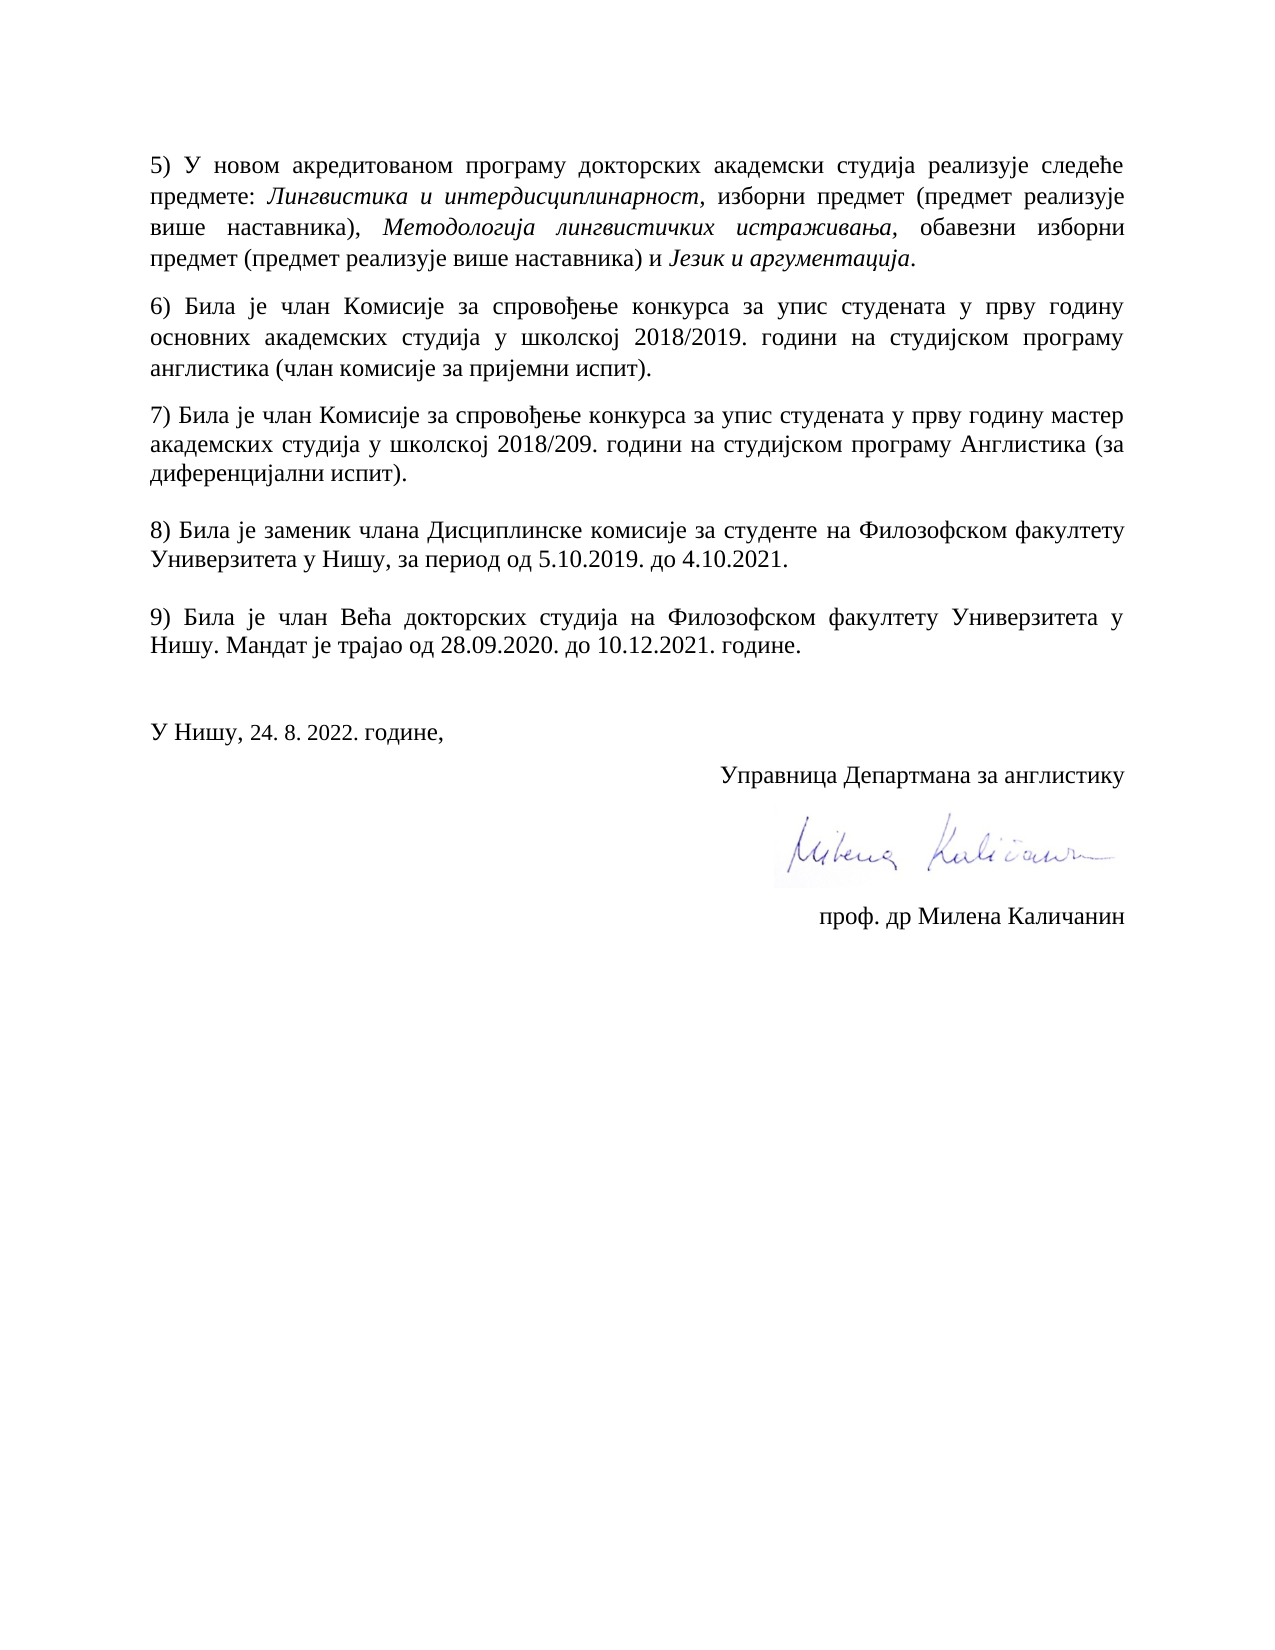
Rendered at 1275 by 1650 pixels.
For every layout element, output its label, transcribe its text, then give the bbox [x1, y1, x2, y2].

text 5) У новом акредитованом програму докторских академски студија реализује следеће предмете: Лингвистика и интердисциплинарност, изборни предмет (предмет реализује више наставника), Методологија лингвистичких истраживања, обавезни изборни предмет (предмет реализује више наставника) и Језик и аргументација. [150, 150, 1125, 272]
picture [774, 803, 1125, 888]
text 9) Била је члан Већа докторских студија на Филозофском факултету Универзитета у Нишу. Мандат је трајао од 28.09.2020. до 10.12.2021. године. [150, 602, 1125, 659]
text проф. др Милена Каличанин [150, 901, 1125, 930]
text У Нишу, 24. 8. 2022. године, [150, 717, 1125, 746]
text 7) Била је члан Комисије за спровођење конкурса за упис студената у прву годину мастер академских студија у школској 2018/209. години на студијском програму Англистика (за диференцијални испит). [150, 401, 1125, 487]
text Управница Департмана за англистику [150, 760, 1125, 789]
text 8) Била је заменик члана Дисциплинске комисије за студенте на Филозофском факултету Универзитета у Нишу, за период од 5.10.2019. до 4.10.2021. [150, 516, 1125, 573]
text 6) Била је члан Комисије за спровођење конкурса за упис студената у прву годину основних академских студија у школској 2018/2019. години на студијском програму англистика (члан комисије за пријемни испит). [150, 291, 1125, 382]
